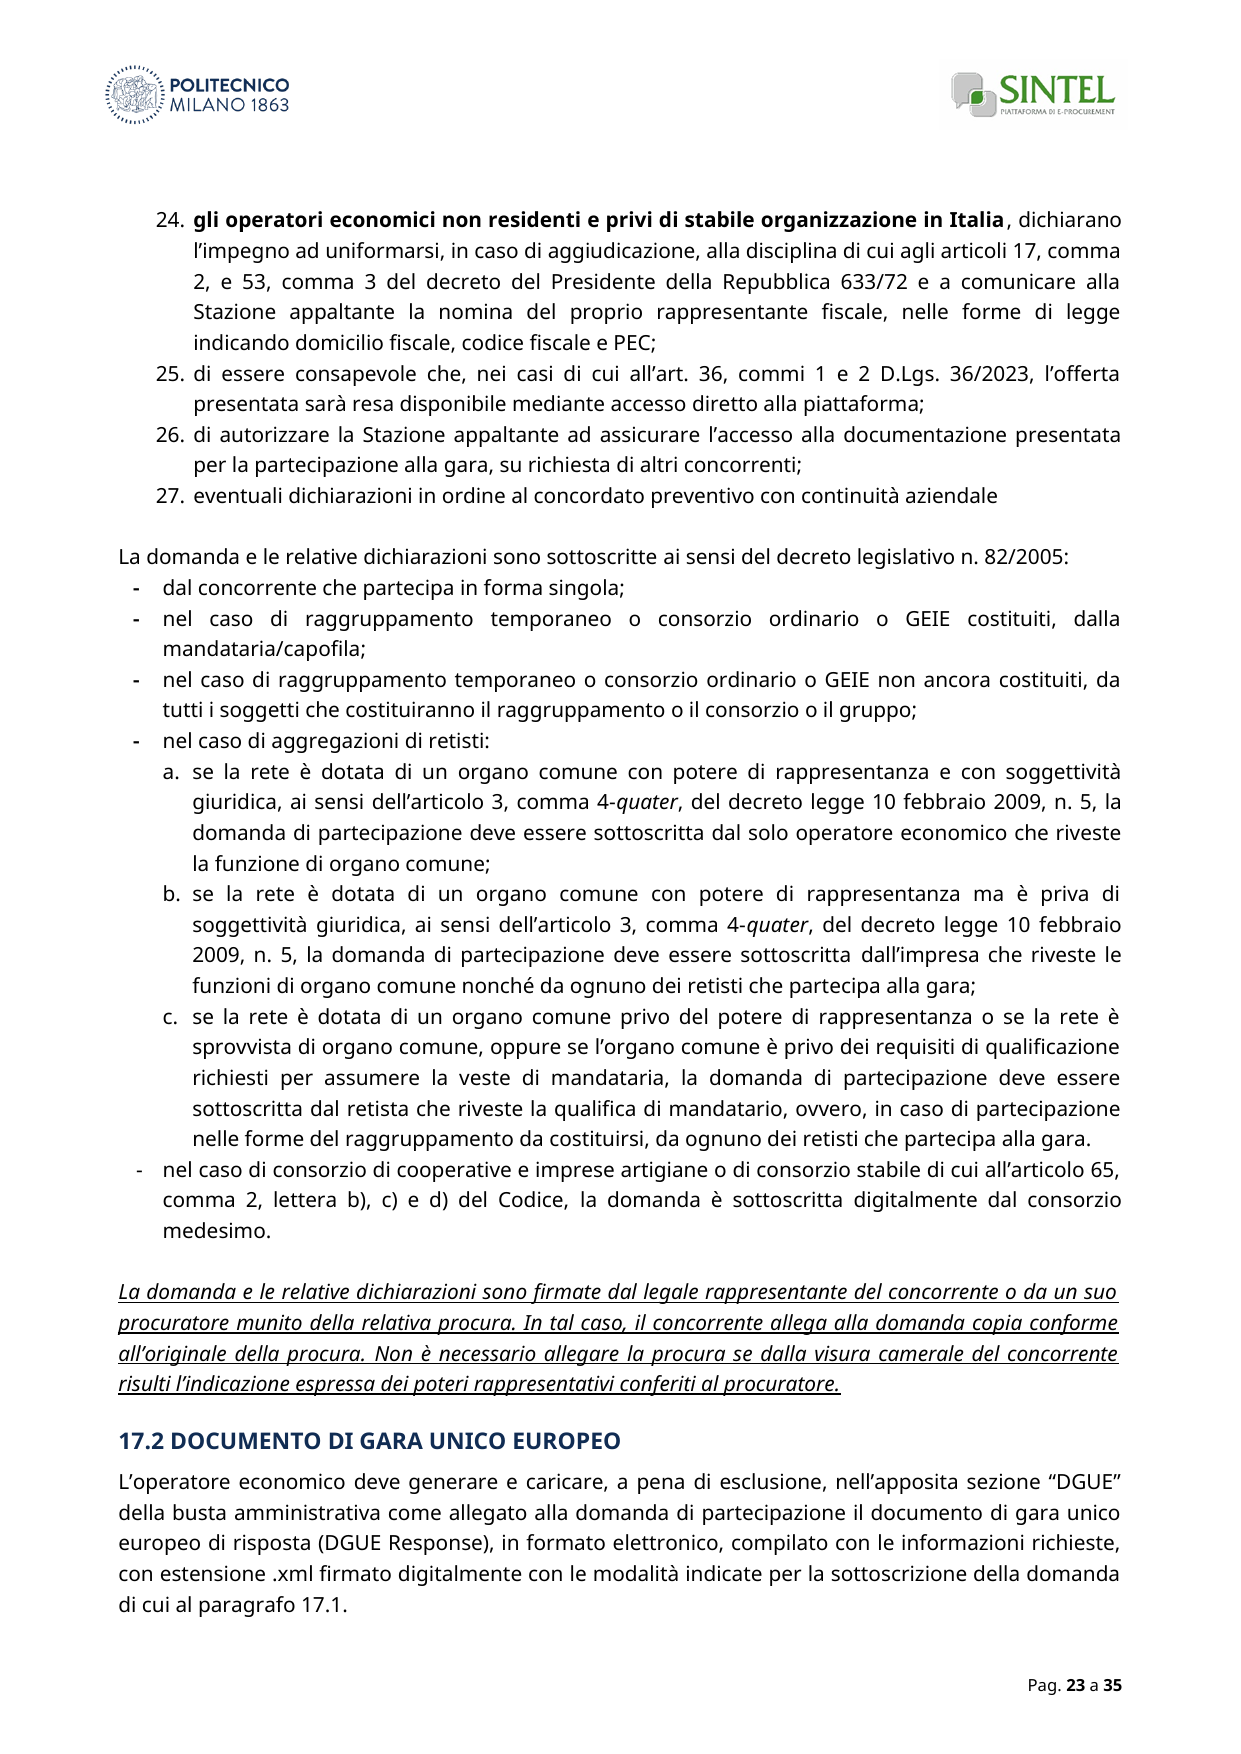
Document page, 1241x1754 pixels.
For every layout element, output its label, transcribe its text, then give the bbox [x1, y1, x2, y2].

picture [938, 59, 1128, 130]
list di autorizzare la Stazione appaltante ad assicurare l’accesso alla documentazione presentata per la partecipazione alla gara, su richiesta di altri concorrenti; [156, 420, 1122, 479]
text L’operatore economico deve generare e caricare, a pena di esclusione, nell’apposita sezione “DGUE” della busta amministrativa come allegato alla domanda di partecipazione il documento di gara unico europeo di risposta (DGUE Response), in formato elettronico, compilato con le informazioni richieste, con estensione .xml firmato digitalmente con le modalità indicate per la sottoscrizione della domanda di cui al paragrafo 17.1. [118, 1467, 1122, 1618]
text - nel caso di consorzio di cooperative e imprese artigiane o di consorzio stabile di cui all’articolo 65, comma 2, lettera b), c) e d) del Codice, la domanda è sottoscritta digitalmente dal consorzio medesimo. [136, 1155, 1122, 1245]
text La domanda e le relative dichiarazioni sono sottoscritte ai sensi del decreto legislativo n. 82/2005: [118, 542, 1122, 571]
list gli operatori economici non residenti e privi di stabile organizzazione in Italia, dichiarano l’impegno ad uniformarsi, in caso di aggiudicazione, alla disciplina di cui agli articoli 17, comma 2, e 53, comma 3 del decreto del Presidente della Repubblica 633/72 e a comunicare alla Stazione appaltante la nomina del proprio rappresentante fiscale, nelle forme di legge indicando domicilio fiscale, codice fiscale e PEC; [156, 206, 1122, 357]
text La domanda e le relative dichiarazioni sono firmate dal legale rappresentante del concorrente o da un suo procuratore munito della relativa procura. In tal caso, il concorrente allega alla domanda copia conforme all’originale della procura. Non è necessario allegare la procura se dalla visura camerale del concorrente risulti l’indicazione espressa dei poteri rappresentativi conferiti al procuratore. [118, 1277, 1122, 1398]
list dal concorrente che partecipa in forma singola; [133, 573, 1122, 602]
subtitle 17.2 DOCUMENTO DI GARA UNICO EUROPEO [118, 1425, 1122, 1456]
picture [103, 63, 293, 126]
list nel caso di raggruppamento temporaneo o consorzio ordinario o GEIE non ancora costituiti, da tutti i soggetti che costituiranno il raggruppamento o il consorzio o il gruppo; [133, 665, 1122, 724]
list di essere consapevole che, nei casi di cui all’art. 36, commi 1 e 2 D.Lgs. 36/2023, l’offerta presentata sarà resa disponibile mediante accesso diretto alla piattaforma; [156, 359, 1122, 418]
list eventuali dichiarazioni in ordine al concordato preventivo con continuità aziendale [156, 481, 1122, 510]
list se la rete è dotata di un organo comune con potere di rappresentanza e con soggettività giuridica, ai sensi dell’articolo 3, comma 4-quater, del decreto legge 10 febbraio 2009, n. 5, la domanda di partecipazione deve essere sottoscritta dal solo operatore economico che riveste la funzione di organo comune; [162, 757, 1122, 877]
list nel caso di aggregazioni di retisti: [133, 726, 1122, 755]
list nel caso di raggruppamento temporaneo o consorzio ordinario o GEIE costituiti, dalla mandataria/capofila; [133, 604, 1122, 663]
list se la rete è dotata di un organo comune con potere di rappresentanza ma è priva di soggettività giuridica, ai sensi dell’articolo 3, comma 4-quater, del decreto legge 10 febbraio 2009, n. 5, la domanda di partecipazione deve essere sottoscritta dall’impresa che riveste le funzioni di organo comune nonché da ognuno dei retisti che partecipa alla gara; [162, 879, 1122, 1000]
list se la rete è dotata di un organo comune privo del potere di rappresentanza o se la rete è sprovvista di organo comune, oppure se l’organo comune è privo dei requisiti di qualificazione richiesti per assumere la veste di mandataria, la domanda di partecipazione deve essere sottoscritta dal retista che riveste la qualifica di mandatario, ovvero, in caso di partecipazione nelle forme del raggruppamento da costituirsi, da ognuno dei retisti che partecipa alla gara. [162, 1002, 1122, 1153]
